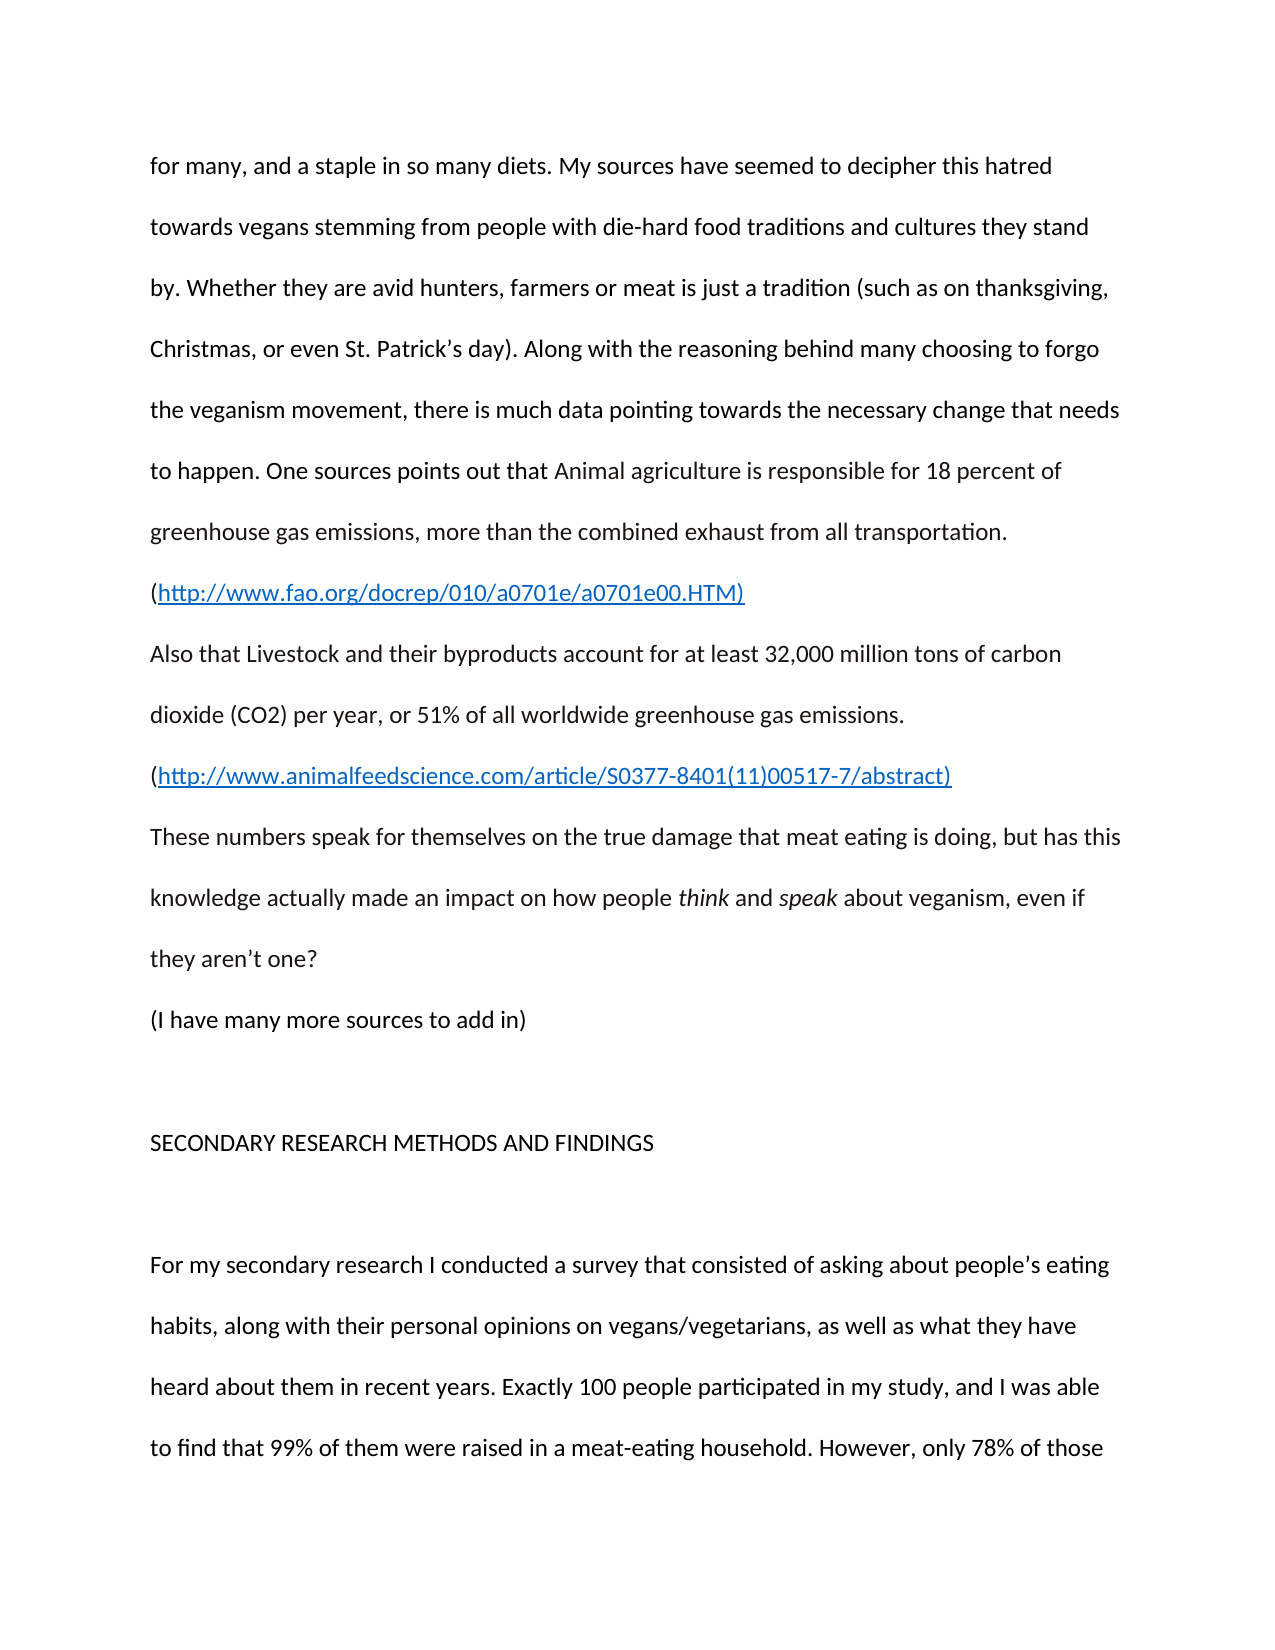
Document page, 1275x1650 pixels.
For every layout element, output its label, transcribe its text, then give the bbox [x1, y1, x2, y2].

text (I have many more sources to add in) [150, 1004, 1125, 1035]
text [150, 150, 1125, 608]
text These numbers speak for themselves on the true damage that meat eating is doing, but has this knowledge actually made an impact on how people think and speak about veganism, even if they aren’t one? [150, 821, 1125, 974]
text SECONDARY RESEARCH METHODS AND FINDINGS [150, 1127, 1125, 1157]
text Also that Livestock and their byproducts account for at least 32,000 million tons of carbon dioxide (CO2) per year, or 51% of all worldwide greenhouse gas emissions. (http://www.animalfeedscience.com/article/S0377-8401(11)00517-7/abstract) [150, 638, 1125, 791]
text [150, 1249, 1125, 1462]
